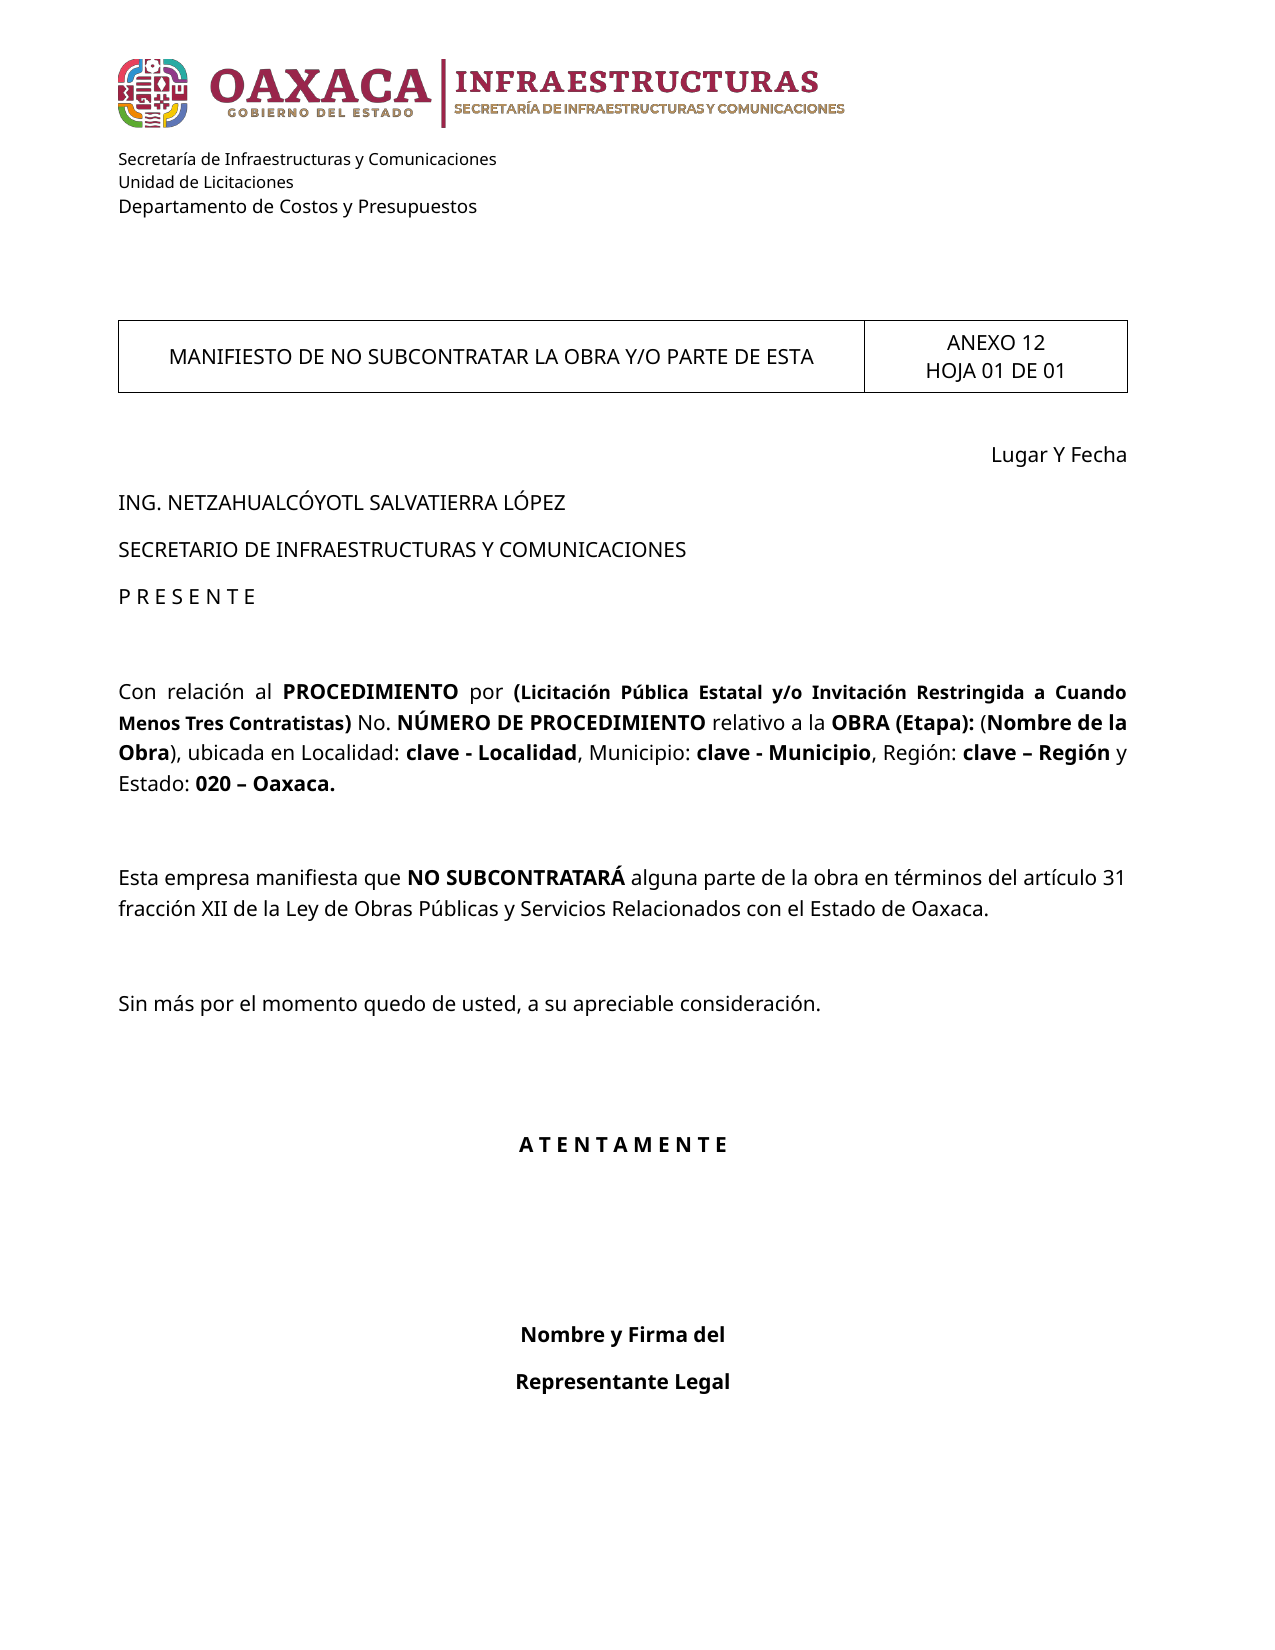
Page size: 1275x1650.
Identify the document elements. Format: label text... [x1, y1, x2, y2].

text Esta empresa manifiesta que NO SUBCONTRATARÁ alguna parte de la obra en términos del artículo 31 fracción XII de la Ley de Obras Públicas y Servicios Relacionados con el Estado de Oaxaca. [118, 863, 1127, 923]
text Nombre y Firma del [118, 1320, 1127, 1348]
text Sin más por el momento quedo de usted, a su apreciable consideración. [118, 989, 1127, 1017]
text Con relación al PROCEDIMIENTO por (Licitación Pública Estatal y/o Invitación Restringida a Cuando Menos Tres Contratistas) No. NÚMERO DE PROCEDIMIENTO relativo a la OBRA (Etapa): (Nombre de la Obra), ubicada en Localidad: clave - Localidad, Municipio: clave - Municipio, Región: clave – Región y Estado: 020 – Oaxaca. [118, 677, 1127, 797]
text SECRETARIO DE INFRAESTRUCTURAS Y COMUNICACIONES [118, 535, 1127, 564]
table_header MANIFIESTO DE NO SUBCONTRATAR LA OBRA Y/O PARTE DE ESTA [119, 321, 864, 392]
text ING. NETZAHUALCÓYOTL SALVATIERRA LÓPEZ [118, 488, 1127, 516]
picture [118, 59, 868, 130]
text Lugar Y Fecha [118, 441, 1127, 469]
text Representante Legal [118, 1367, 1127, 1396]
table_header ANEXO 12 HOJA 01 DE 01 [865, 321, 1127, 392]
text A T E N T A M E N T E [118, 1131, 1127, 1159]
text P R E S E N T E [118, 582, 1127, 611]
